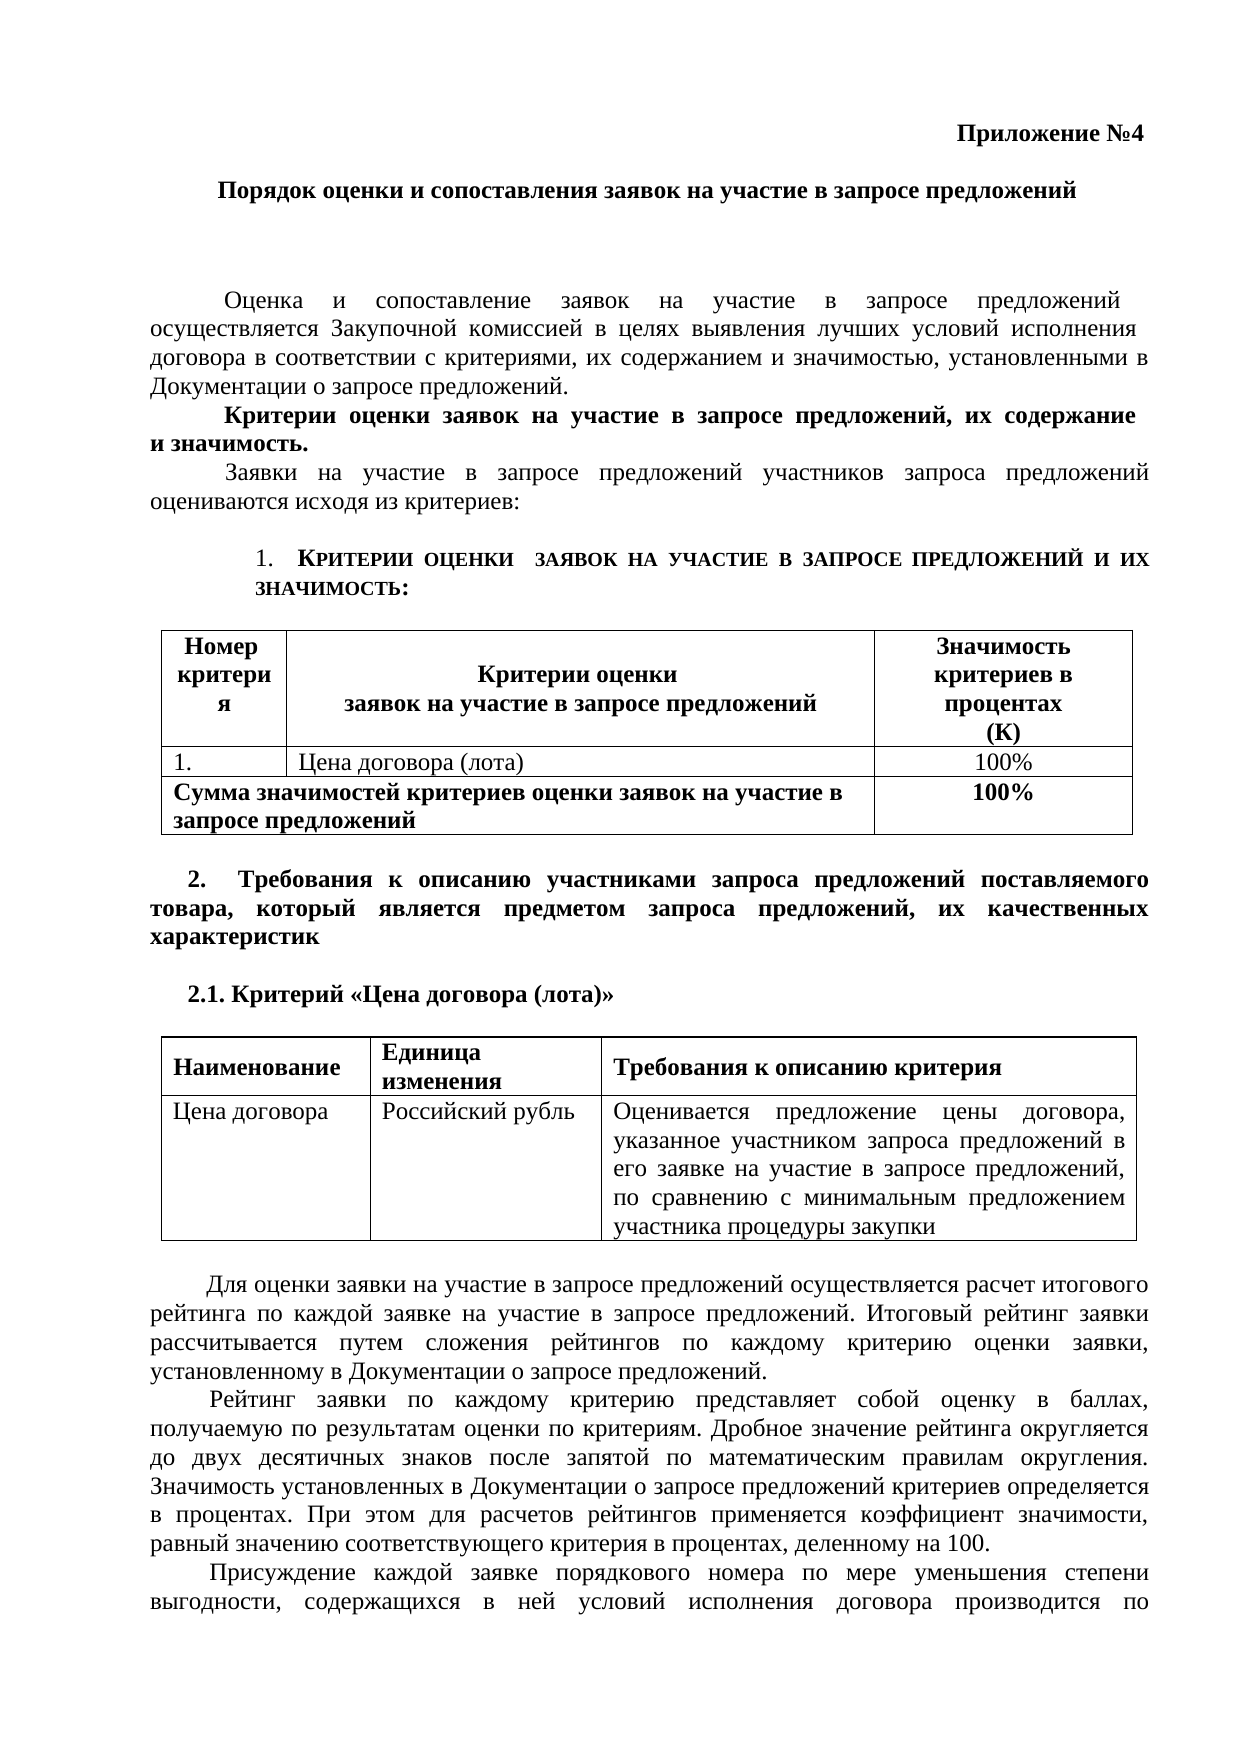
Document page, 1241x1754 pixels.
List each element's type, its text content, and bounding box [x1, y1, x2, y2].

text Приложение №4 [150, 118, 1144, 147]
table_header Значимость критериев в процентах (К) [875, 631, 1132, 746]
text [150, 1557, 1150, 1614]
text Рейтинг заявки по каждому критерию представляет собой оценку в баллах, получаемую по результатам оценки по критериям. Дробное значение рейтинга округляется до двух десятичных знаков после запятой по математическим правилам округления. Значимость установленных в Документации о запросе предложений критериев определяется в процентах. При этом для расчетов рейтингов применяется коэффициент значимости, равный значению соответствующего критерия в процентах, деленному на 100. [150, 1384, 1150, 1557]
table_header Критерии оценки заявок на участие в запросе предложений [287, 631, 874, 746]
text Порядок оценки и сопоставления заявок на участие в запросе предложений [150, 176, 1144, 204]
table_header Единица изменения [371, 1038, 601, 1095]
text Оценка и сопоставление заявок на участие в запросе предложений осуществляется Закупочной комиссией в целях выявления лучших условий исполнения договора в соответствии с критериями, их содержанием и значимостью, установленными в Документации о запросе предложений. [150, 285, 1150, 400]
list Критерии оценки заявок на участие в ЗАПРОСЕ ПРЕДЛОЖЕНИЙ и их значимость: [255, 543, 1150, 601]
table_header Наименование [162, 1038, 370, 1095]
table_header Требования к описанию критерия [602, 1038, 1136, 1095]
text 2.1. Критерий «Цена договора (лота)» [187, 979, 1150, 1008]
table_cell Оценивается предложение цены договора, указанное участником запроса предложений в его заявке на участие в запросе предложений, по сравнению с минимальным предложением участника процедуры закупки [602, 1096, 1136, 1240]
text Критерии оценки заявок на участие в запросе предложений, их содержание и значимость. [150, 400, 1150, 457]
table_cell Сумма значимостей критериев оценки заявок на участие в запросе предложений [162, 777, 874, 834]
table_cell Российский рубль [371, 1096, 601, 1240]
table_header Номер критерия [162, 631, 286, 746]
subtitle Заявки на участие в запросе предложений участников запроса предложений оцениваются исходя из критериев: [150, 457, 1150, 515]
subtitle Для оценки заявки на участие в запросе предложений осуществляется расчет итогового рейтинга по каждой заявке на участие в запросе предложений. Итоговый рейтинг заявки рассчитывается путем сложения рейтингов по каждому критерию оценки заявки, установленному в Документации о запросе предложений. [150, 1269, 1150, 1384]
table_cell Цена договора (лота) [287, 747, 874, 776]
table_cell Цена договора [162, 1096, 370, 1240]
table_cell 100% [875, 777, 1132, 834]
table_cell 100% [875, 747, 1132, 776]
text 2. Требования к описанию участниками запроса предложений поставляемого товара, который является предметом запроса предложений, их качественных характеристик [150, 864, 1150, 950]
table_cell 1. [162, 747, 286, 776]
